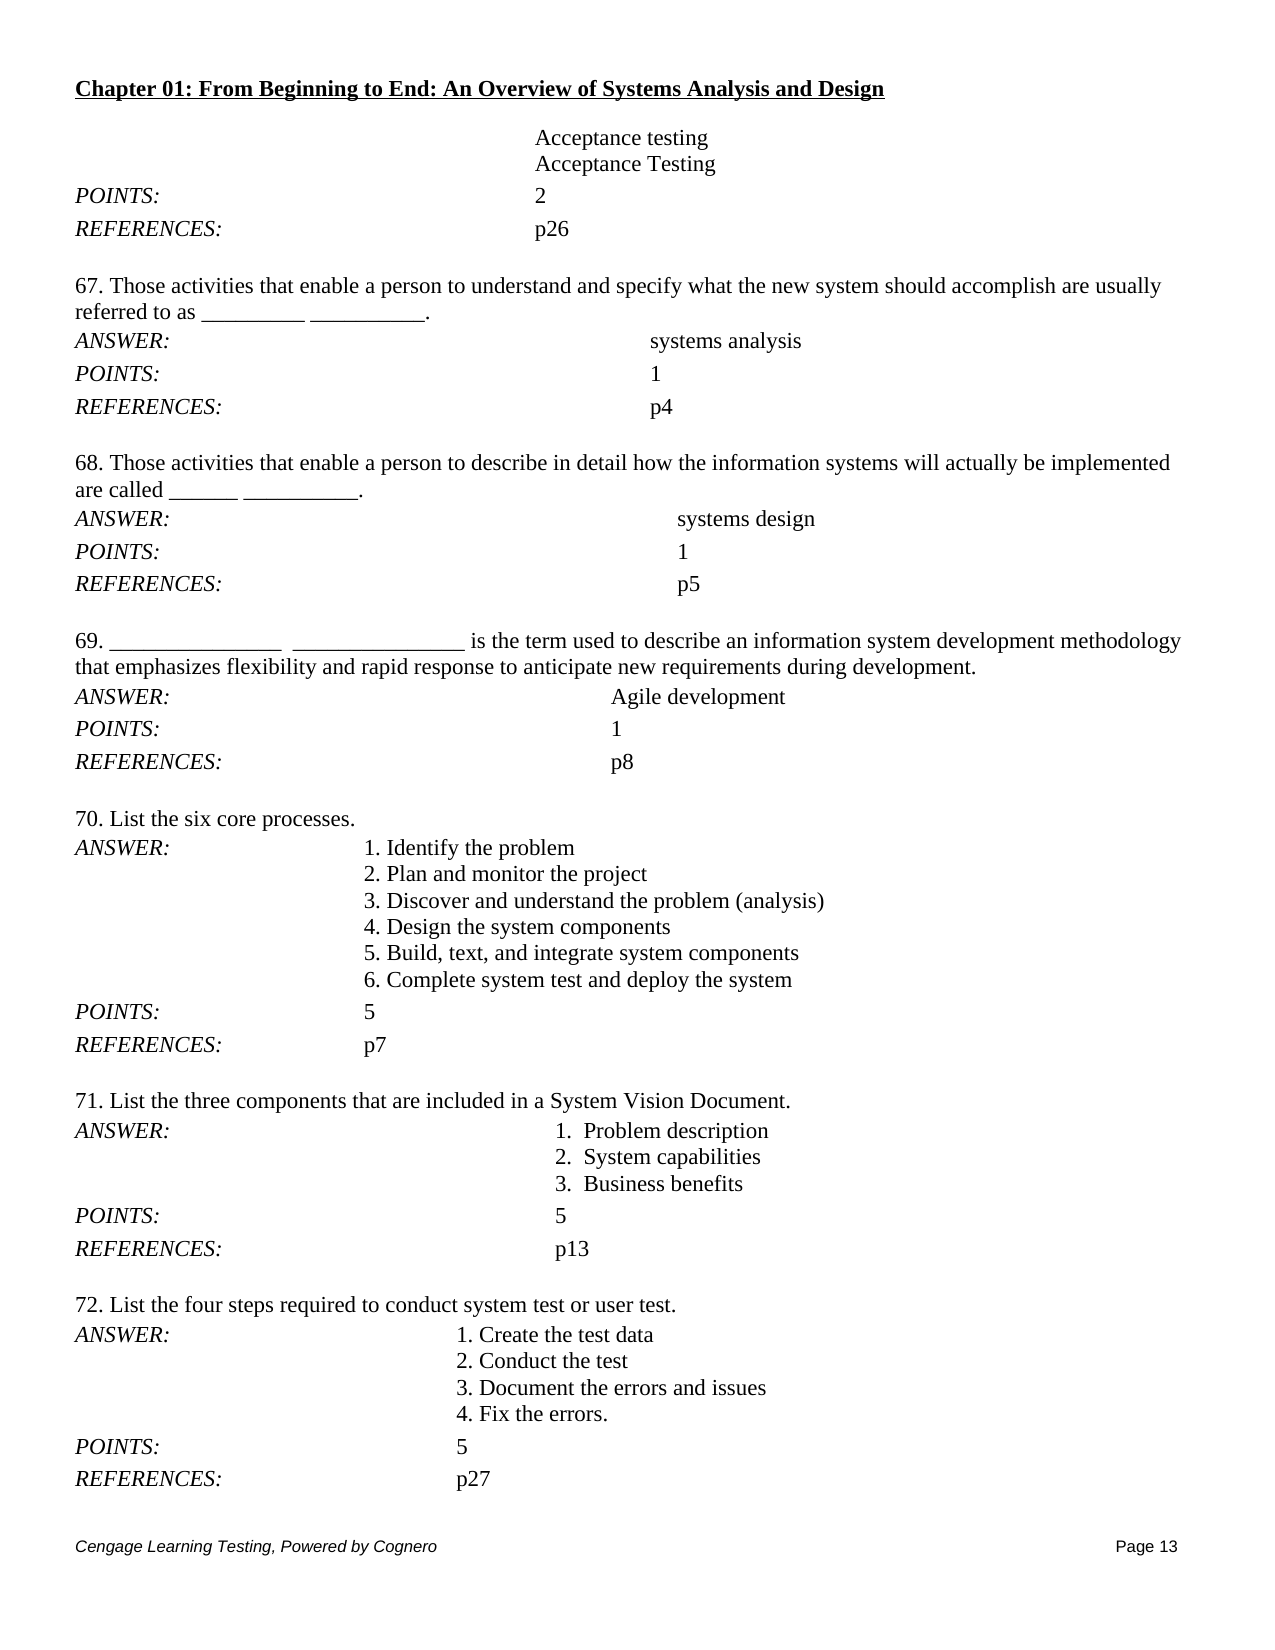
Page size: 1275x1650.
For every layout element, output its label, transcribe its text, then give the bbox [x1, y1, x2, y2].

table_header 67. Those activities that enable a person to understand and specify what the new system should accomplish are usually referred to as _________ __________.​ [75, 324, 1200, 422]
table_header 68. Those activities that enable a person to describe in detail how the information systems will actually be implemented are called ______ __________.​ [75, 502, 1200, 600]
table_header 72. List the four steps required to conduct system test or user test.​ [75, 1318, 1200, 1495]
table_header 69. ​_______________ _______________ is the term used to describe an information system development methodology that emphasizes flexibility and rapid response to anticipate new requirements during development. [75, 680, 1200, 778]
table_header 70. List the six core processes.​ [75, 831, 1200, 1061]
table_header 71. List the three components that are included in a System Vision Document.​ [75, 1114, 1200, 1264]
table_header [75, 121, 1200, 245]
